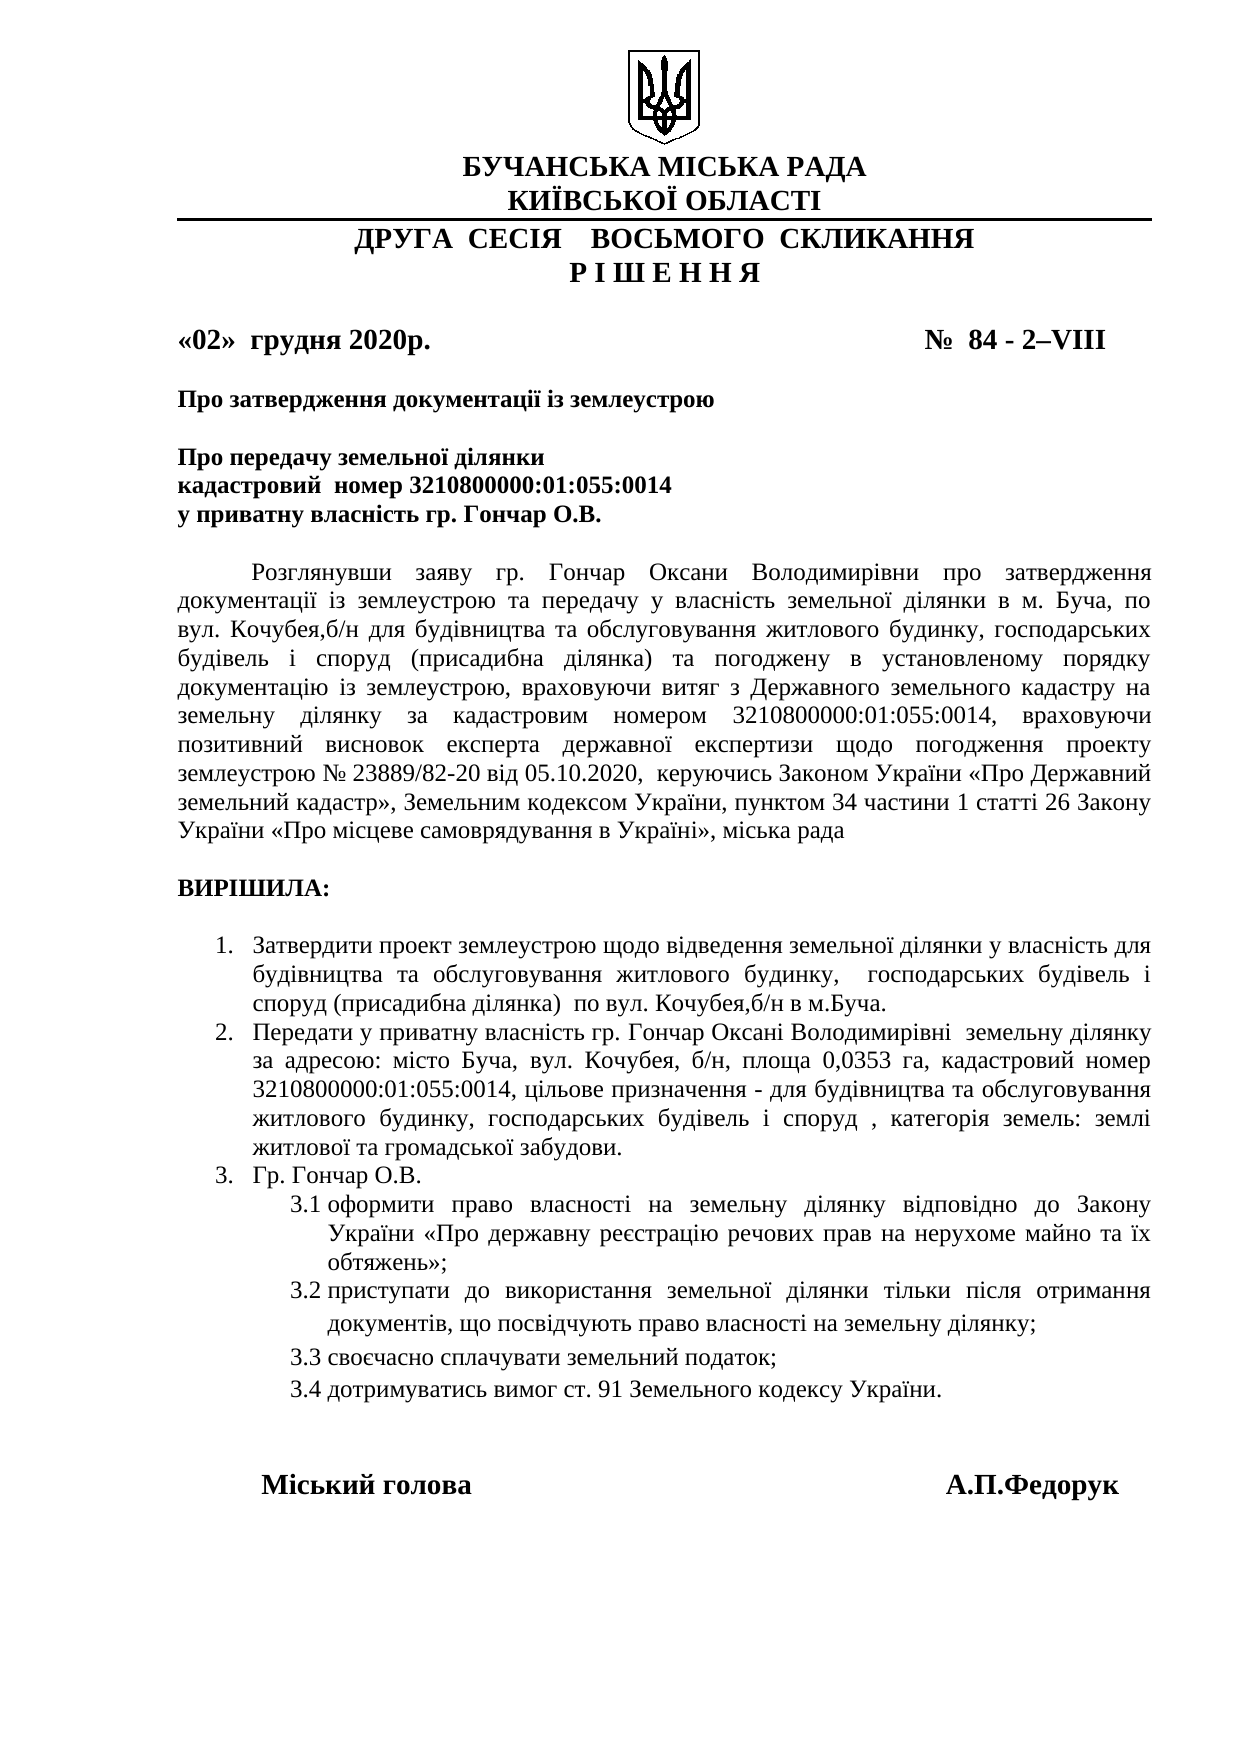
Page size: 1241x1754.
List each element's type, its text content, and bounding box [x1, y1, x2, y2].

text Розглянувши заяву гр. Гончар Оксани Володимирівни про затвердження документації із землеустрою та передачу у власність земельної ділянки в м. Буча, по вул. Кочубея,б/н для будівництва та обслуговування житлового будинку, господарських будівель і споруд (присадибна ділянка) та погоджену в установленому порядку документацію із землеустрою, враховуючи витяг з Державного земельного кадастру на земельну ділянку за кадастровим номером 3210800000:01:055:0014, враховуючи позитивний висновок експерта державної експертизи щодо погодження проекту землеустрою № 23889/82-20 від 05.10.2020, керуючись Законом України «Про Державний земельний кадастр», Земельним кодексом України, пунктом 34 частини 1 статті 26 Закону України «Про місцеве самоврядування в Україні», міська рада [177, 557, 1152, 844]
text БУЧАНСЬКА МІСЬКА РАДА [177, 149, 1152, 183]
text ДРУГА СЕСІЯ ВОСЬМОГО СКЛИКАННЯ [177, 221, 1152, 255]
list дотримуватись вимог ст. 91 Земельного кодексу України. [290, 1374, 1152, 1403]
list оформити право власності на земельну ділянку відповідно до Закону України «Про державну реєстрацію речових прав на нерухоме майно та їх обтяжень»; [290, 1189, 1152, 1276]
text ВИРІШИЛА: [177, 873, 1152, 902]
text КИЇВСЬКОЇ ОБЛАСТІ [177, 183, 1152, 218]
list приступати до використання земельної ділянки тільки після отримання документів, що посвідчують право власності на земельну ділянку; [290, 1276, 1152, 1337]
text кадастровий номер 3210800000:01:055:0014 [177, 471, 1152, 499]
text «02» грудня 2020р. № 84 - 2–VІІІ [177, 322, 1152, 356]
text у приватну власність гр. Гончар О.В. [177, 499, 1152, 528]
list Затвердити проект землеустрою щодо відведення земельної ділянки у власність для будівництва та обслуговування житлового будинку, господарських будівель і споруд (присадибна ділянка) по вул. Кочубея,б/н в м.Буча. [215, 931, 1152, 1017]
text Міський голова А.П.Федорук [177, 1467, 1152, 1501]
text Про затвердження документації із землеустрою [177, 384, 1152, 413]
list Передати у приватну власність гр. Гончар Оксані Володимирівні земельну ділянку за адресою: місто Буча, вул. Кочубея, б/н, площа 0,0353 га, кадастровий номер 3210800000:01:055:0014, цільове призначення - для будівництва та обслуговування житлового будинку, господарських будівель і споруд , категорія земель: землі житлової та громадської забудови. [215, 1017, 1152, 1161]
list своєчасно сплачувати земельний податок; [290, 1342, 1152, 1370]
list Гр. Гончар О.В. [215, 1161, 1152, 1189]
text Р І Ш Е Н Н Я [177, 255, 1152, 288]
text Про передачу земельної ділянки [177, 442, 1152, 471]
